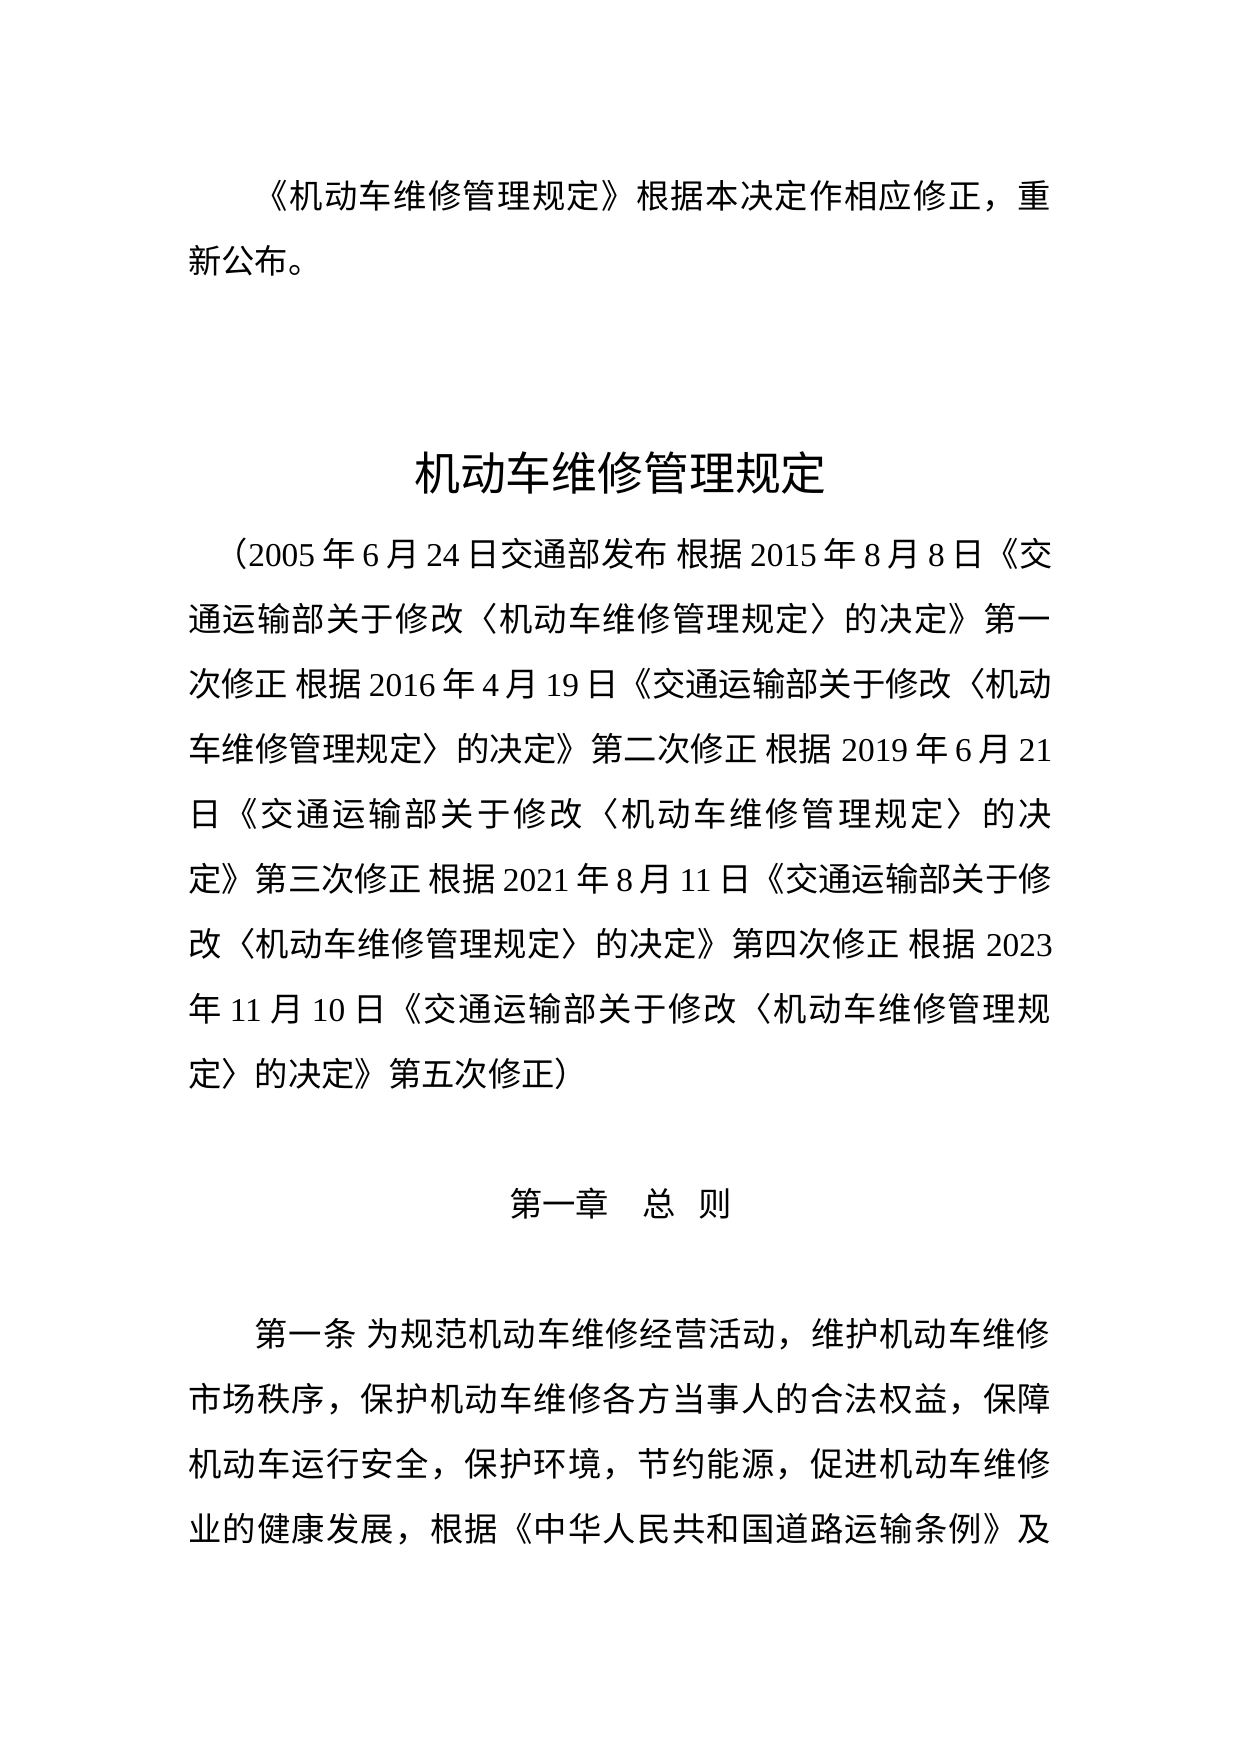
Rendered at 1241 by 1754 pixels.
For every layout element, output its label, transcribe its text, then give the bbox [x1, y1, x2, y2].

text （2005年6月24日交通部发布 根据2015年8月8日《交通运输部关于修改〈机动车维修管理规定〉的决定》第一次修正 根据2016年4月19日《交通运输部关于修改〈机动车维修管理规定〉的决定》第二次修正 根据2019年6月21日《交通运输部关于修改〈机动车维修管理规定〉的决定》第三次修正 根据2021年8月11日《交通运输部关于修改〈机动车维修管理规定〉的决定》第四次修正 根据2023年11月10日《交通运输部关于修改〈机动车维修管理规定〉的决定》第五次修正） [188, 519, 1052, 1104]
text 《机动车维修管理规定》根据本决定作相应修正，重新公布。 [188, 162, 1052, 292]
text 第一章 总 则 [188, 1169, 1052, 1234]
text 机动车维修管理规定 [188, 422, 1052, 519]
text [188, 1299, 1052, 1559]
